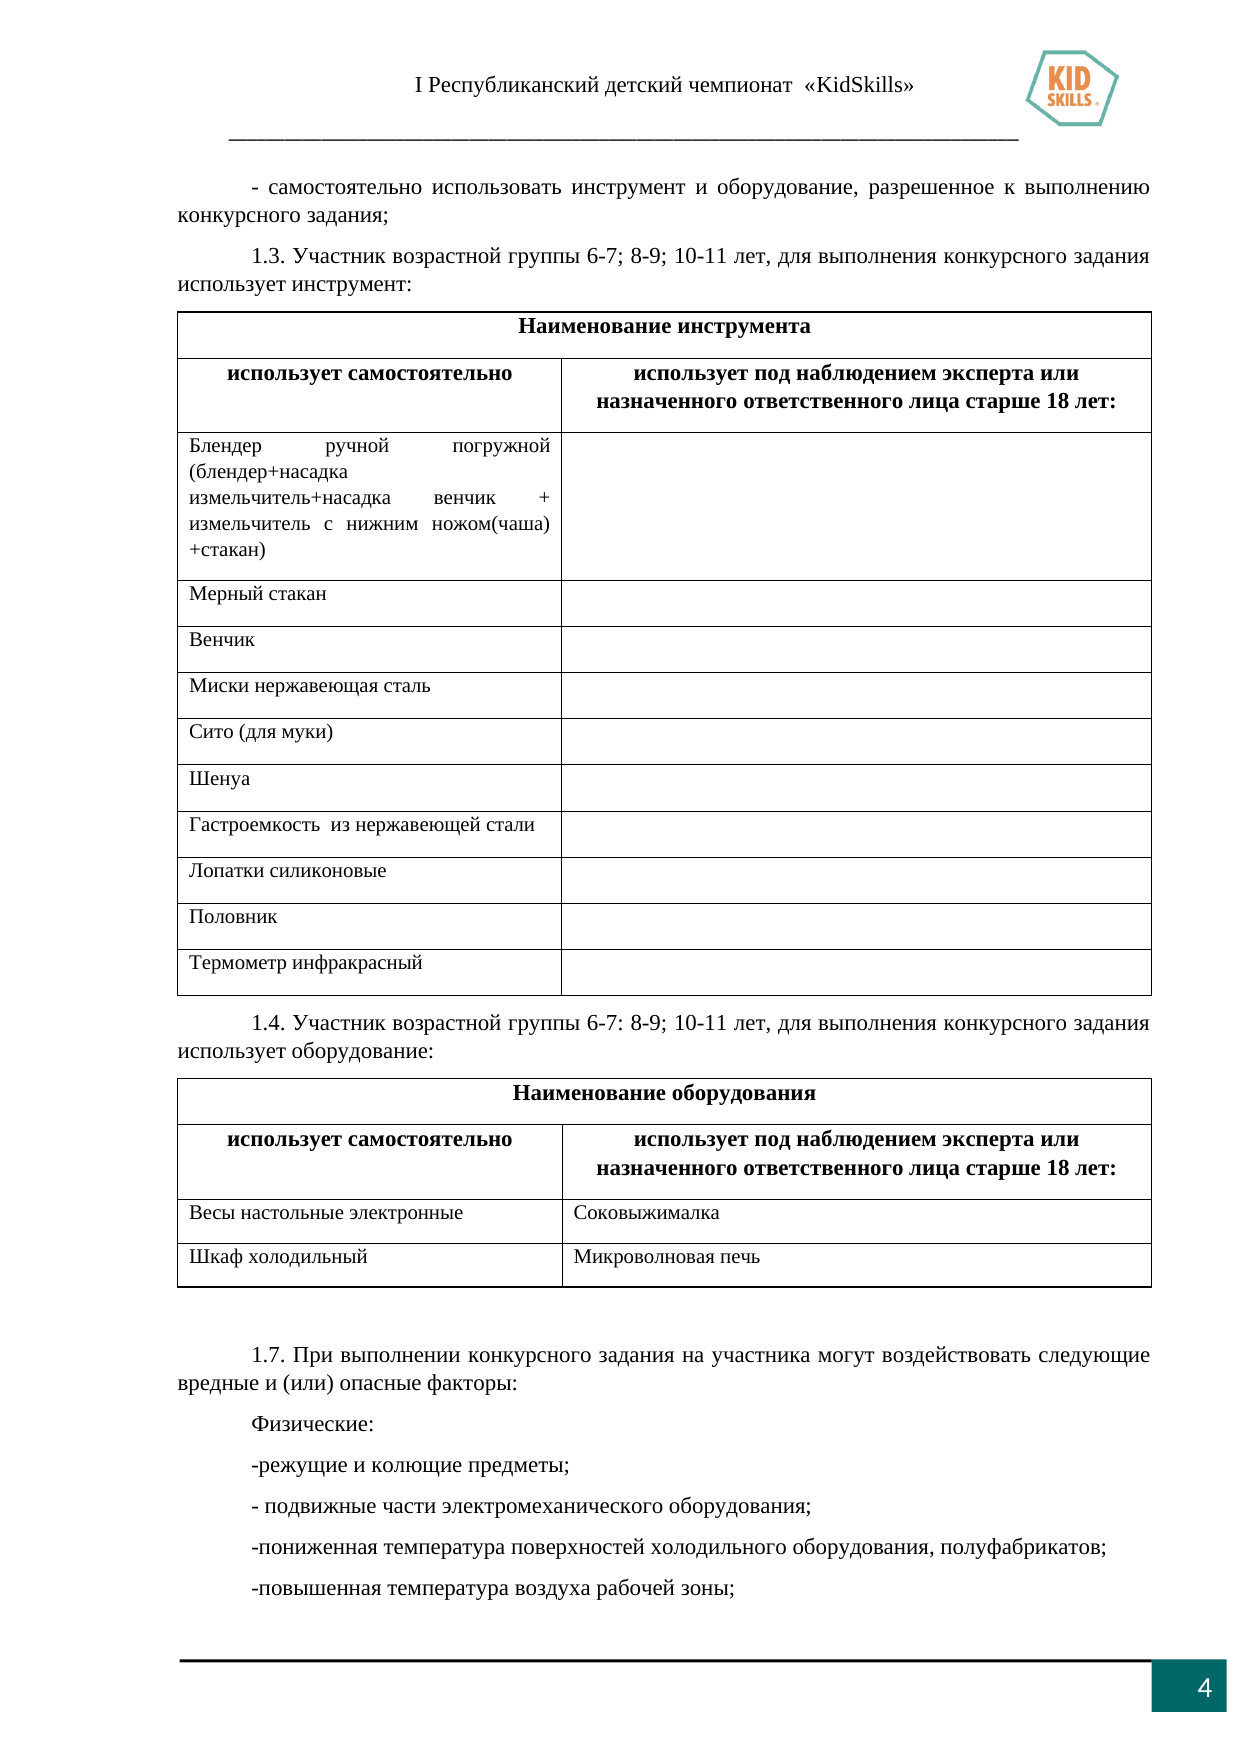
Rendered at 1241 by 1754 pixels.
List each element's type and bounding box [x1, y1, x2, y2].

picture [1017, 32, 1123, 139]
